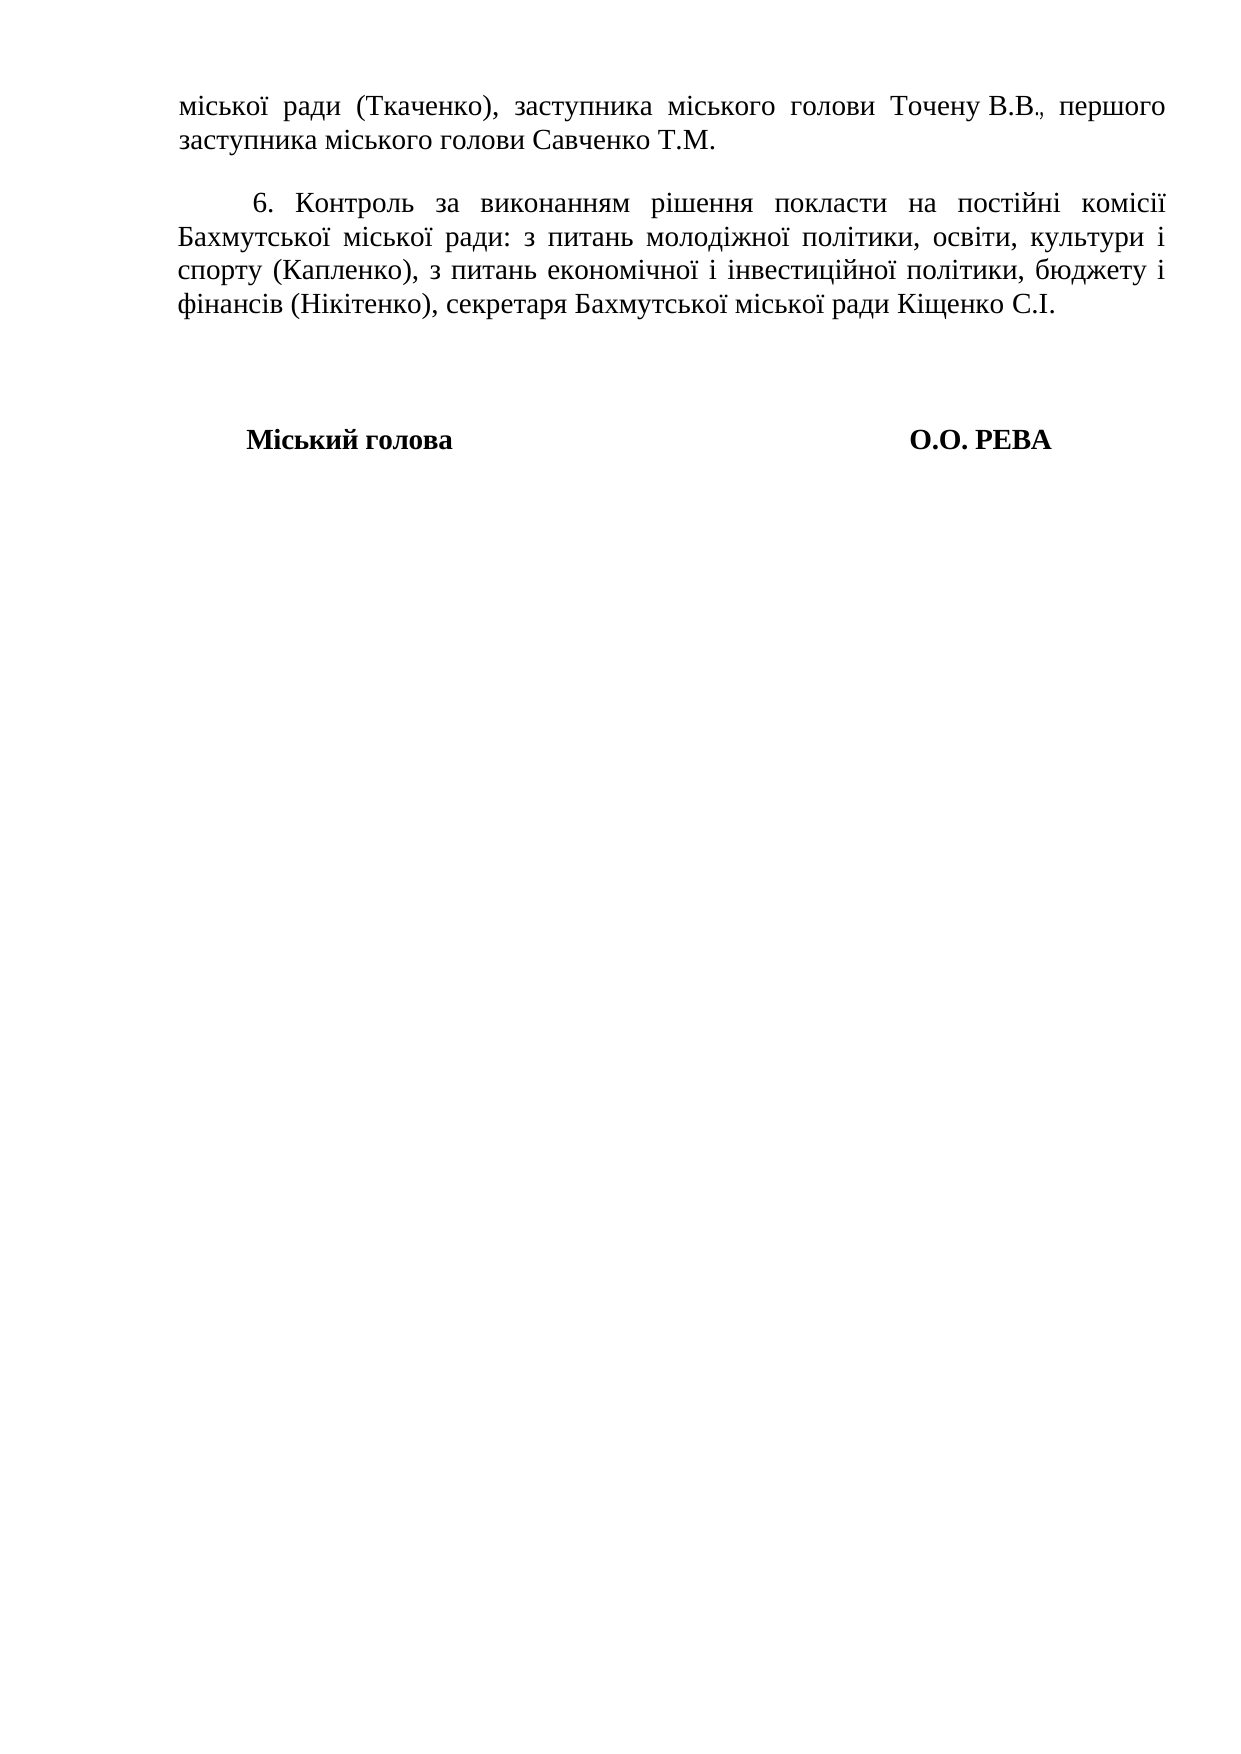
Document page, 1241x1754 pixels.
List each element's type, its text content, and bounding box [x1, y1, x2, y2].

text Міський голова О.О. РЕВА [177, 422, 1163, 456]
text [179, 89, 1166, 157]
text 6. Контроль за виконанням рішення покласти на постійні комісії Бахмутської міської ради: з питань молодіжної політики, освіти, культури і спорту (Капленко), з питань економічної і інвестиційної політики, бюджету і фінансів (Нікітенко), секретаря Бахмутської міської ради Кіщенко С.І. [177, 185, 1167, 319]
